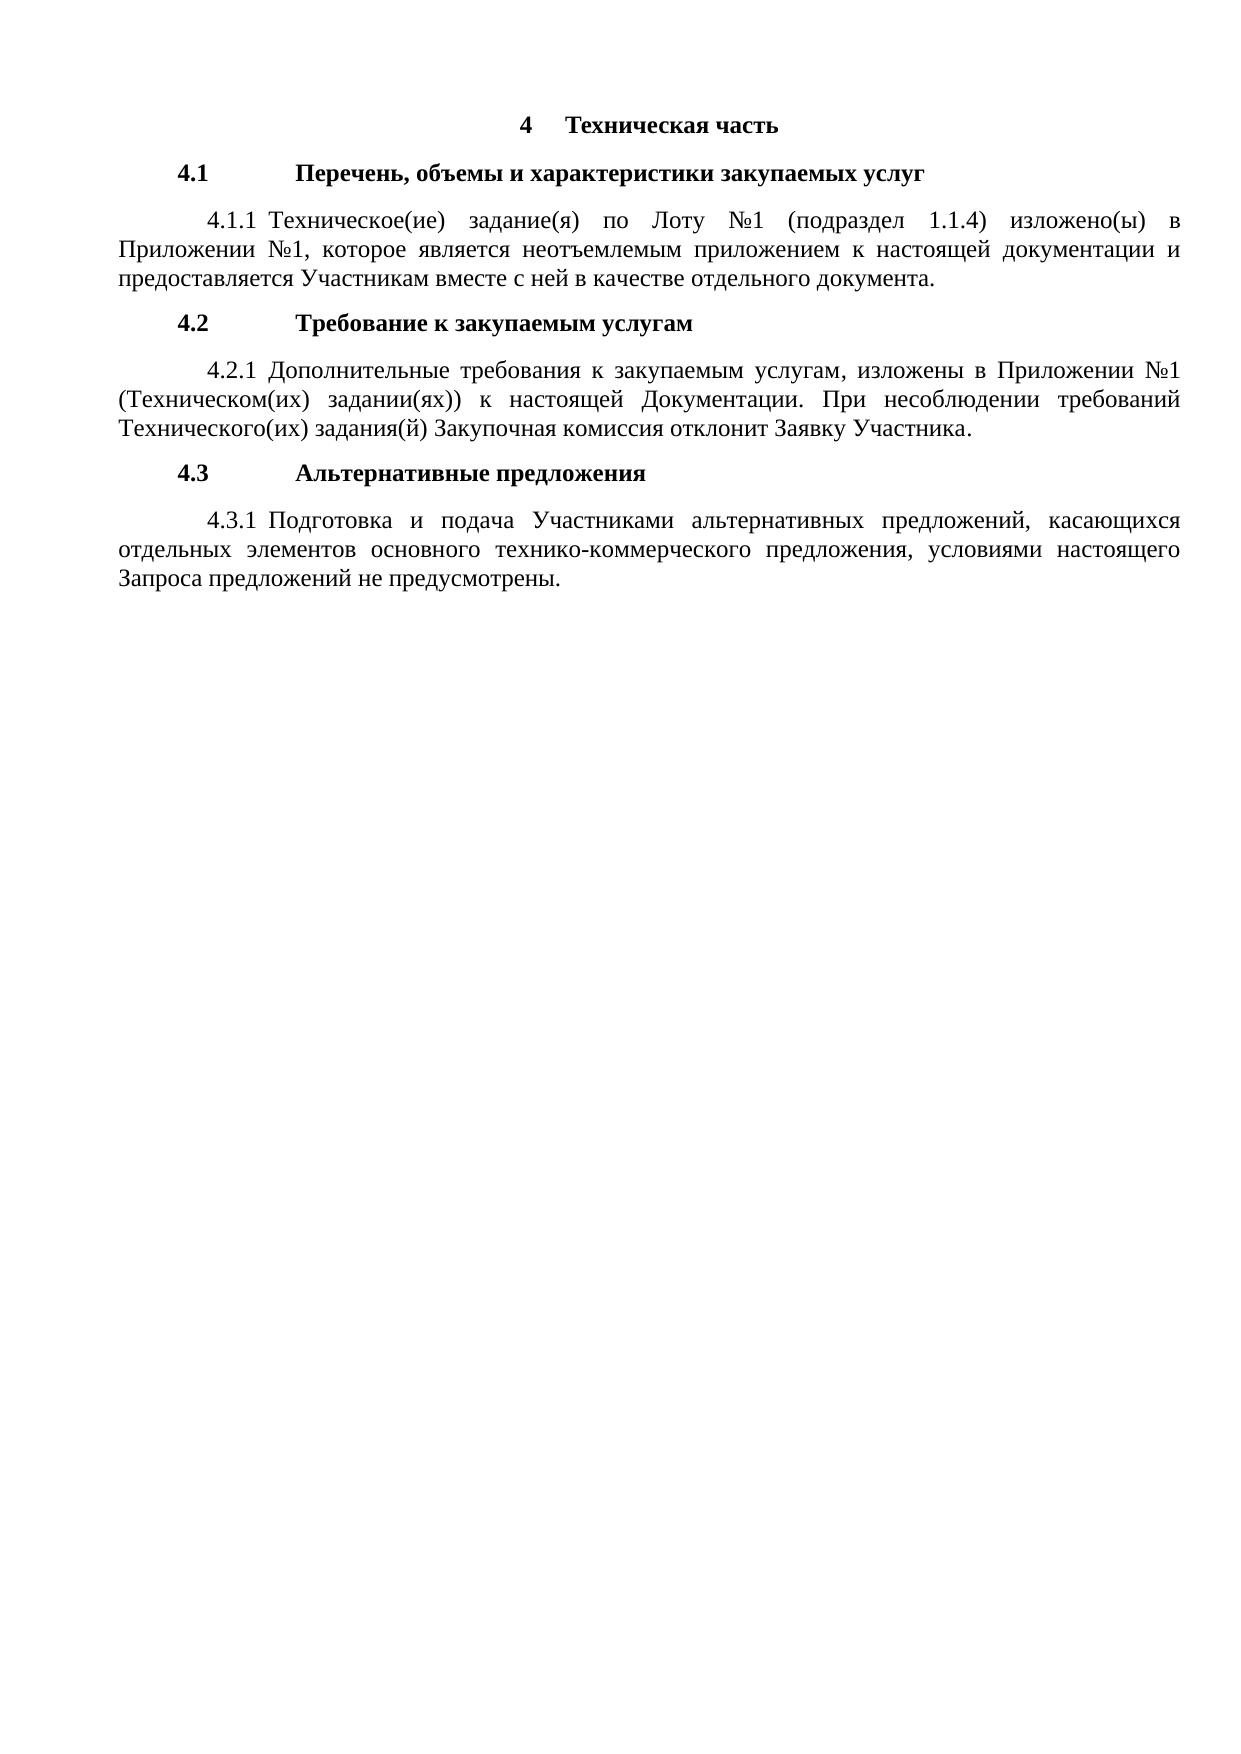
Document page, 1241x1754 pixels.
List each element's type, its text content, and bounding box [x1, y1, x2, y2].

subtitle Дополнительные требования к закупаемым услугам, изложены в Приложении №1 (Техническом(их) задании(ях)) к настоящей Документации. При несоблюдении требований Технического(их) задания(й) Закупочная комиссия отклонит Заявку Участника. [118, 355, 1181, 442]
subtitle Подготовка и подача Участниками альтернативных предложений, касающихся отдельных элементов основного технико-коммерческого предложения, условиями настоящего Запроса предложений не предусмотрены. [118, 505, 1181, 592]
subtitle Техническое(ие) задание(я) по Лоту №1 (подраздел 1.1.4) изложено(ы) в Приложении №1, которое является неотъемлемым приложением к настоящей документации и предоставляется Участникам вместе с ней в качестве отдельного документа. [118, 206, 1181, 292]
subtitle Альтернативные предложения [177, 458, 1181, 487]
subtitle Техническая часть [117, 110, 1181, 139]
subtitle Требование к закупаемым услугам [177, 308, 1181, 337]
subtitle Перечень, объемы и характеристики закупаемых услуг [177, 158, 1181, 187]
